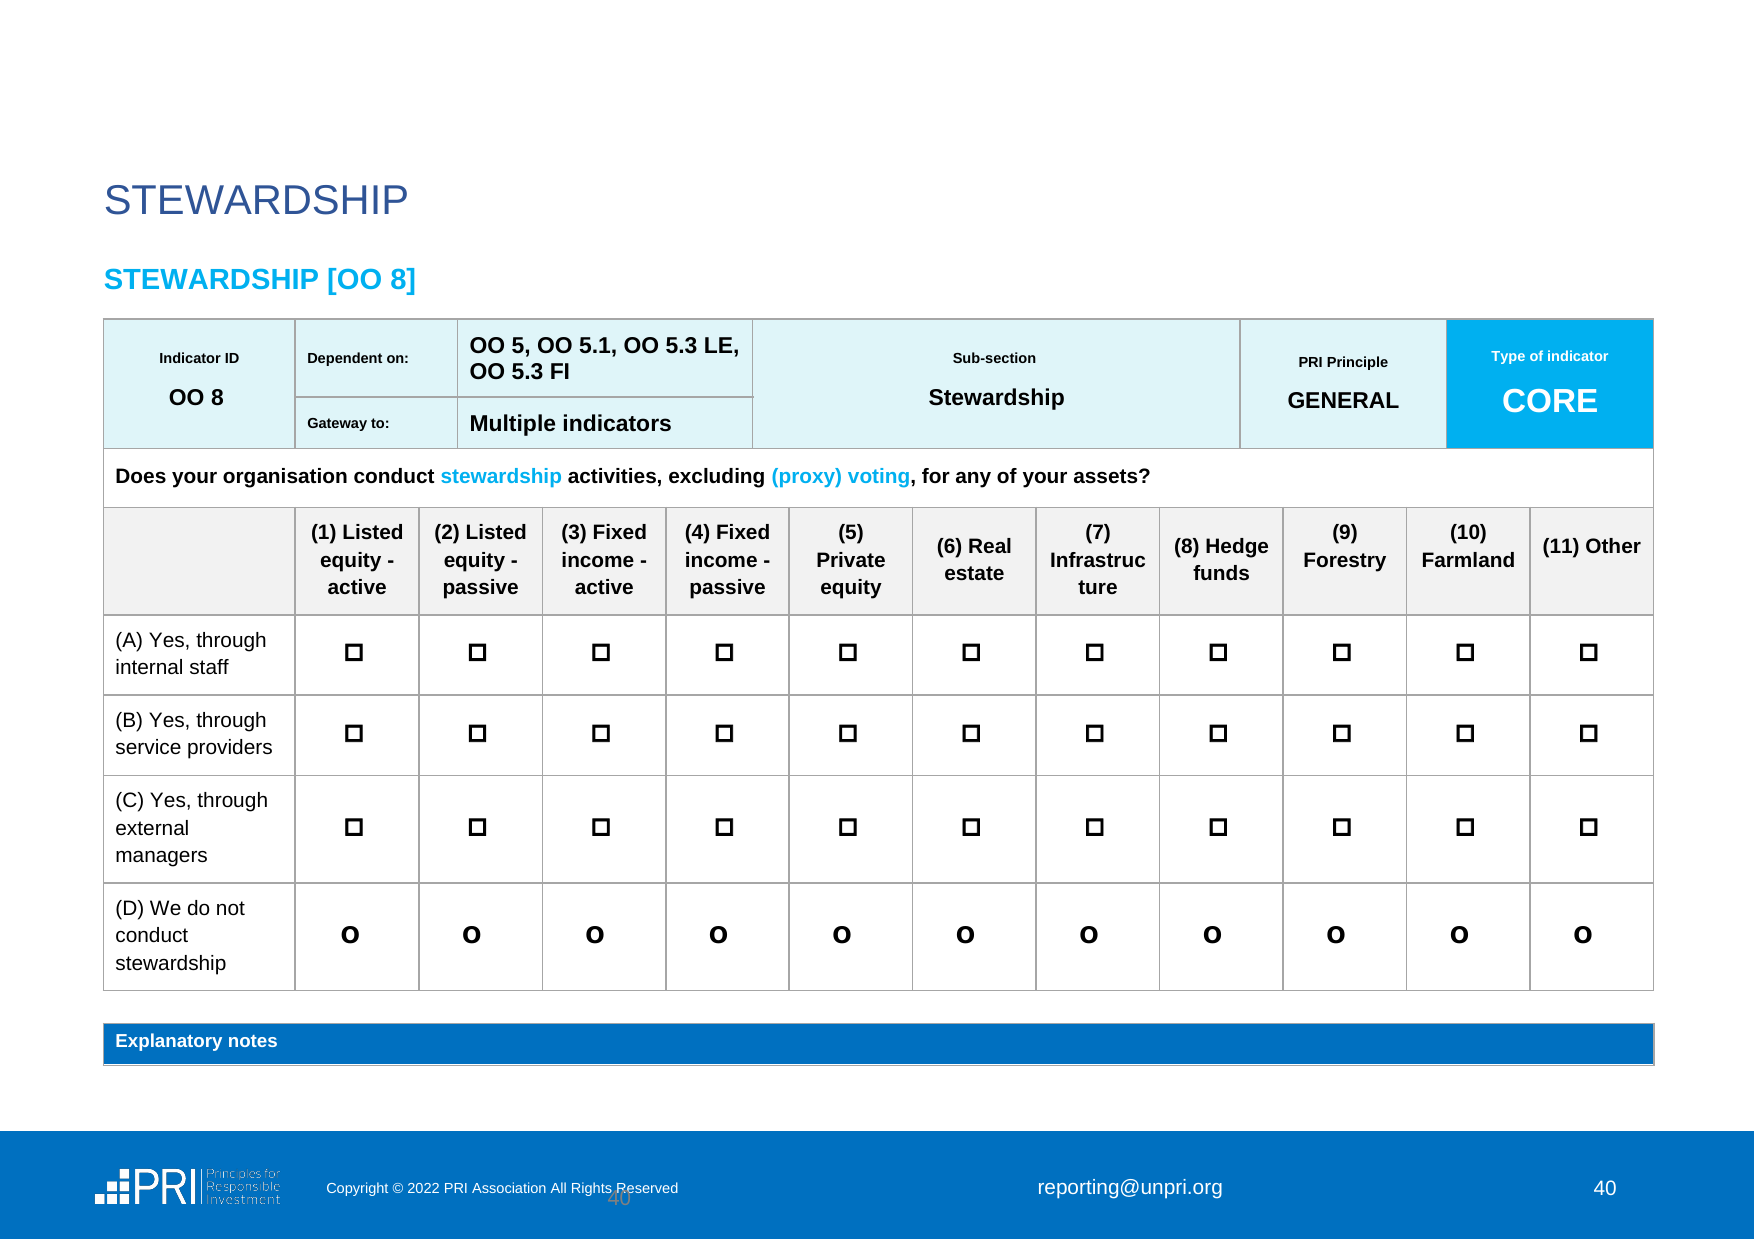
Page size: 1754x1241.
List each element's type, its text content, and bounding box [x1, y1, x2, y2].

table_cell [1037, 696, 1159, 774]
table_cell [667, 696, 788, 774]
table_cell (2) Listed equity - passive [420, 508, 542, 614]
table_cell [790, 616, 912, 694]
table_cell [296, 696, 418, 774]
table_cell [1407, 616, 1529, 694]
table_cell [1037, 776, 1159, 882]
table_cell (5) Private equity [790, 508, 912, 614]
picture [92, 1166, 282, 1207]
table_cell [1037, 884, 1159, 990]
table_header Indicator ID OO 8 [104, 320, 294, 448]
subtitle Stewardship [103, 175, 1650, 223]
table_cell [1531, 616, 1653, 694]
table_cell [790, 776, 912, 882]
table_cell [790, 696, 912, 774]
table_cell Gateway to: [296, 398, 457, 448]
table_cell [667, 616, 788, 694]
table_cell (D) We do not conduct stewardship [104, 884, 294, 990]
table_cell (3) Fixed income - active [543, 508, 665, 614]
table_cell [1160, 776, 1282, 882]
table_cell [1160, 884, 1282, 990]
table_header Type of indicator CORE [1447, 320, 1653, 448]
table_cell [1284, 884, 1406, 990]
table_cell (9) Forestry [1284, 508, 1406, 614]
subtitle Stewardship [OO 8] [103, 262, 1650, 296]
table_cell [543, 884, 665, 990]
table_cell [913, 616, 1035, 694]
table_cell [420, 616, 542, 694]
table_cell (C) Yes, through external managers [104, 776, 294, 882]
table_header Explanatory notes [104, 1024, 1653, 1064]
table_cell [420, 776, 542, 882]
table_cell (8) Hedge funds [1160, 508, 1282, 614]
table_cell [1531, 696, 1653, 774]
table_header Dependent on: [296, 320, 457, 396]
table_cell [543, 696, 665, 774]
table_cell [1531, 776, 1653, 882]
table_cell [543, 616, 665, 694]
table_cell [296, 616, 418, 694]
table_cell [543, 776, 665, 882]
table_cell Does your organisation conduct stewardship activities, excluding (proxy) voting, for any of your assets? [104, 449, 1653, 507]
table_cell [420, 696, 542, 774]
table_cell [667, 884, 788, 990]
table_cell [913, 696, 1035, 774]
table_cell [913, 884, 1035, 990]
table_cell (B) Yes, through service providers [104, 696, 294, 774]
table_cell [1284, 776, 1406, 882]
table_cell (A) Yes, through internal staff [104, 616, 294, 694]
table_header PRI Principle GENERAL [1241, 320, 1446, 448]
table_cell [1531, 884, 1653, 990]
table_cell Multiple indicators [458, 398, 752, 448]
table_cell [296, 884, 418, 990]
table_cell [667, 776, 788, 882]
table_cell [1284, 696, 1406, 774]
table_cell [420, 884, 542, 990]
table_cell [913, 776, 1035, 882]
table_cell (4) Fixed income - passive [667, 508, 788, 614]
table_header OO 5, OO 5.1, OO 5.3 LE, OO 5.3 FI [458, 320, 752, 396]
table_cell (6) Real estate [913, 508, 1035, 614]
table_cell (11) Other [1531, 508, 1653, 614]
table_cell [1284, 616, 1406, 694]
table_cell [790, 884, 912, 990]
table_cell [1407, 696, 1529, 774]
table_cell [1407, 884, 1529, 990]
table_cell [1160, 616, 1282, 694]
table_cell (1) Listed equity - active [296, 508, 418, 614]
table_cell [1407, 776, 1529, 882]
table_cell [296, 776, 418, 882]
table_header Sub-section Stewardship [753, 320, 1239, 448]
table_cell [1037, 616, 1159, 694]
table_cell (7) Infrastructure [1037, 508, 1159, 614]
table_cell (10) Farmland [1407, 508, 1529, 614]
table_cell [1160, 696, 1282, 774]
table_cell [104, 508, 294, 614]
